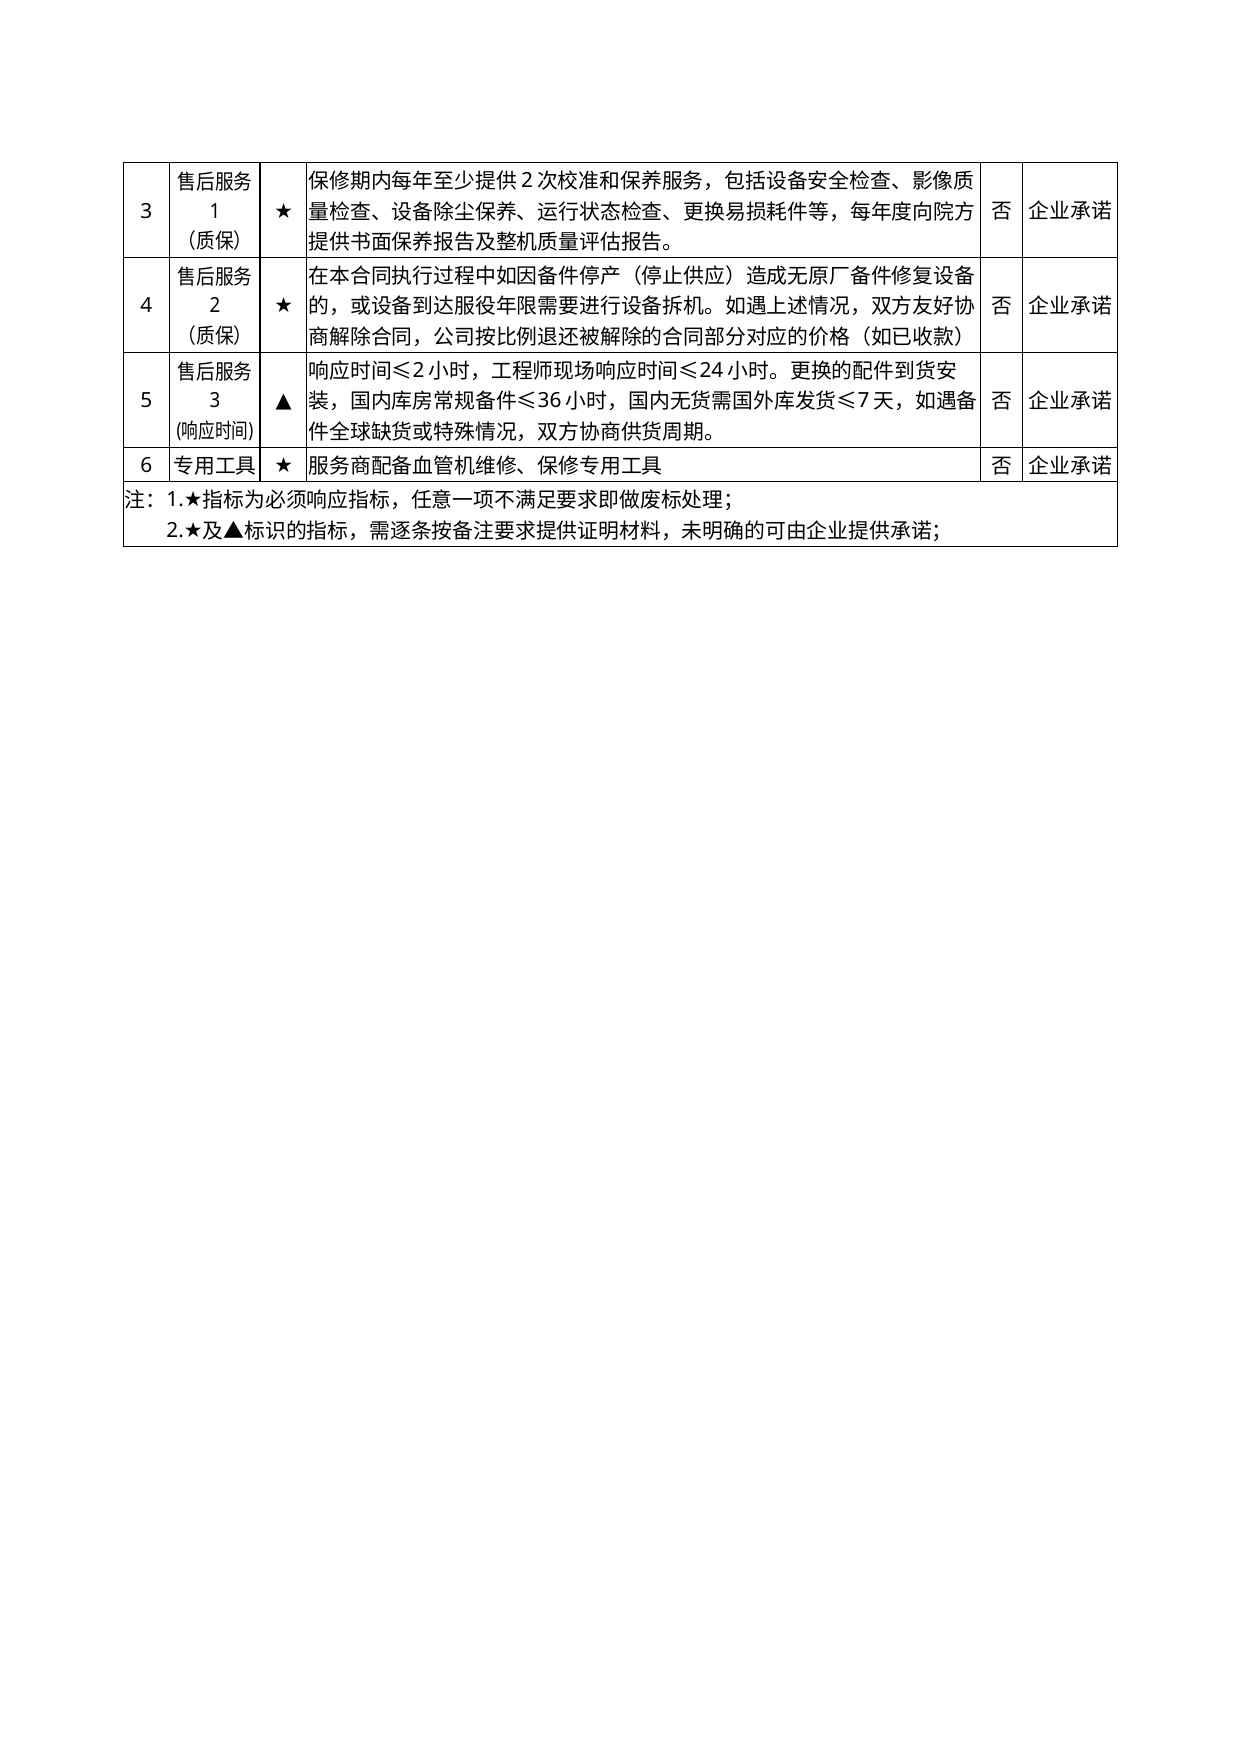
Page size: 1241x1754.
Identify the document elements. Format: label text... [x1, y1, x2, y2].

table_cell 5 [124, 353, 169, 447]
table_cell 售后服务2 （质保） [170, 258, 259, 352]
table_cell 响应时间≤2小时，工程师现场响应时间≤24小时。更换的配件到货安装，国内库房常规备件≤36小时，国内无货需国外库发货≤7天，如遇备件全球缺货或特殊情况，双方协商供货周期。 [307, 353, 980, 447]
table_cell 企业承诺 [1023, 258, 1117, 352]
table_cell 企业承诺 [1023, 448, 1117, 481]
table_cell 保修期内每年至少提供2次校准和保养服务，包括设备安全检查、影像质量检查、设备除尘保养、运行状态检查、更换易损耗件等，每年度向院方提供书面保养报告及整机质量评估报告。 [307, 163, 980, 257]
table_cell ★ [261, 258, 306, 352]
table_cell 企业承诺 [1023, 353, 1117, 447]
table_cell ▲ [261, 353, 306, 447]
table_cell ★ [261, 448, 306, 481]
table_cell 否 [981, 163, 1022, 257]
table_cell 否 [981, 448, 1022, 481]
table_cell ★ [261, 163, 306, 257]
table_cell 6 [124, 448, 169, 481]
table_cell 注：1.★指标为必须响应指标，任意一项不满足要求即做废标处理； 2.★及▲标识的指标，需逐条按备注要求提供证明材料，未明确的可由企业提供承诺； [124, 482, 1117, 546]
table_cell 服务商配备血管机维修、保修专用工具 [307, 448, 980, 481]
table_cell 4 [124, 258, 169, 352]
table_cell 专用工具 [170, 448, 259, 481]
table_cell 否 [981, 353, 1022, 447]
table_cell 售后服务3 (响应时间) [170, 353, 259, 447]
table_cell 在本合同执行过程中如因备件停产（停止供应）造成无原厂备件修复设备的，或设备到达服役年限需要进行设备拆机。如遇上述情况，双方友好协商解除合同，公司按比例退还被解除的合同部分对应的价格（如已收款） [307, 258, 980, 352]
table_cell 否 [981, 258, 1022, 352]
table_cell 企业承诺 [1023, 163, 1117, 257]
table_cell 售后服务1 （质保） [170, 163, 259, 257]
table_cell 3 [124, 163, 169, 257]
